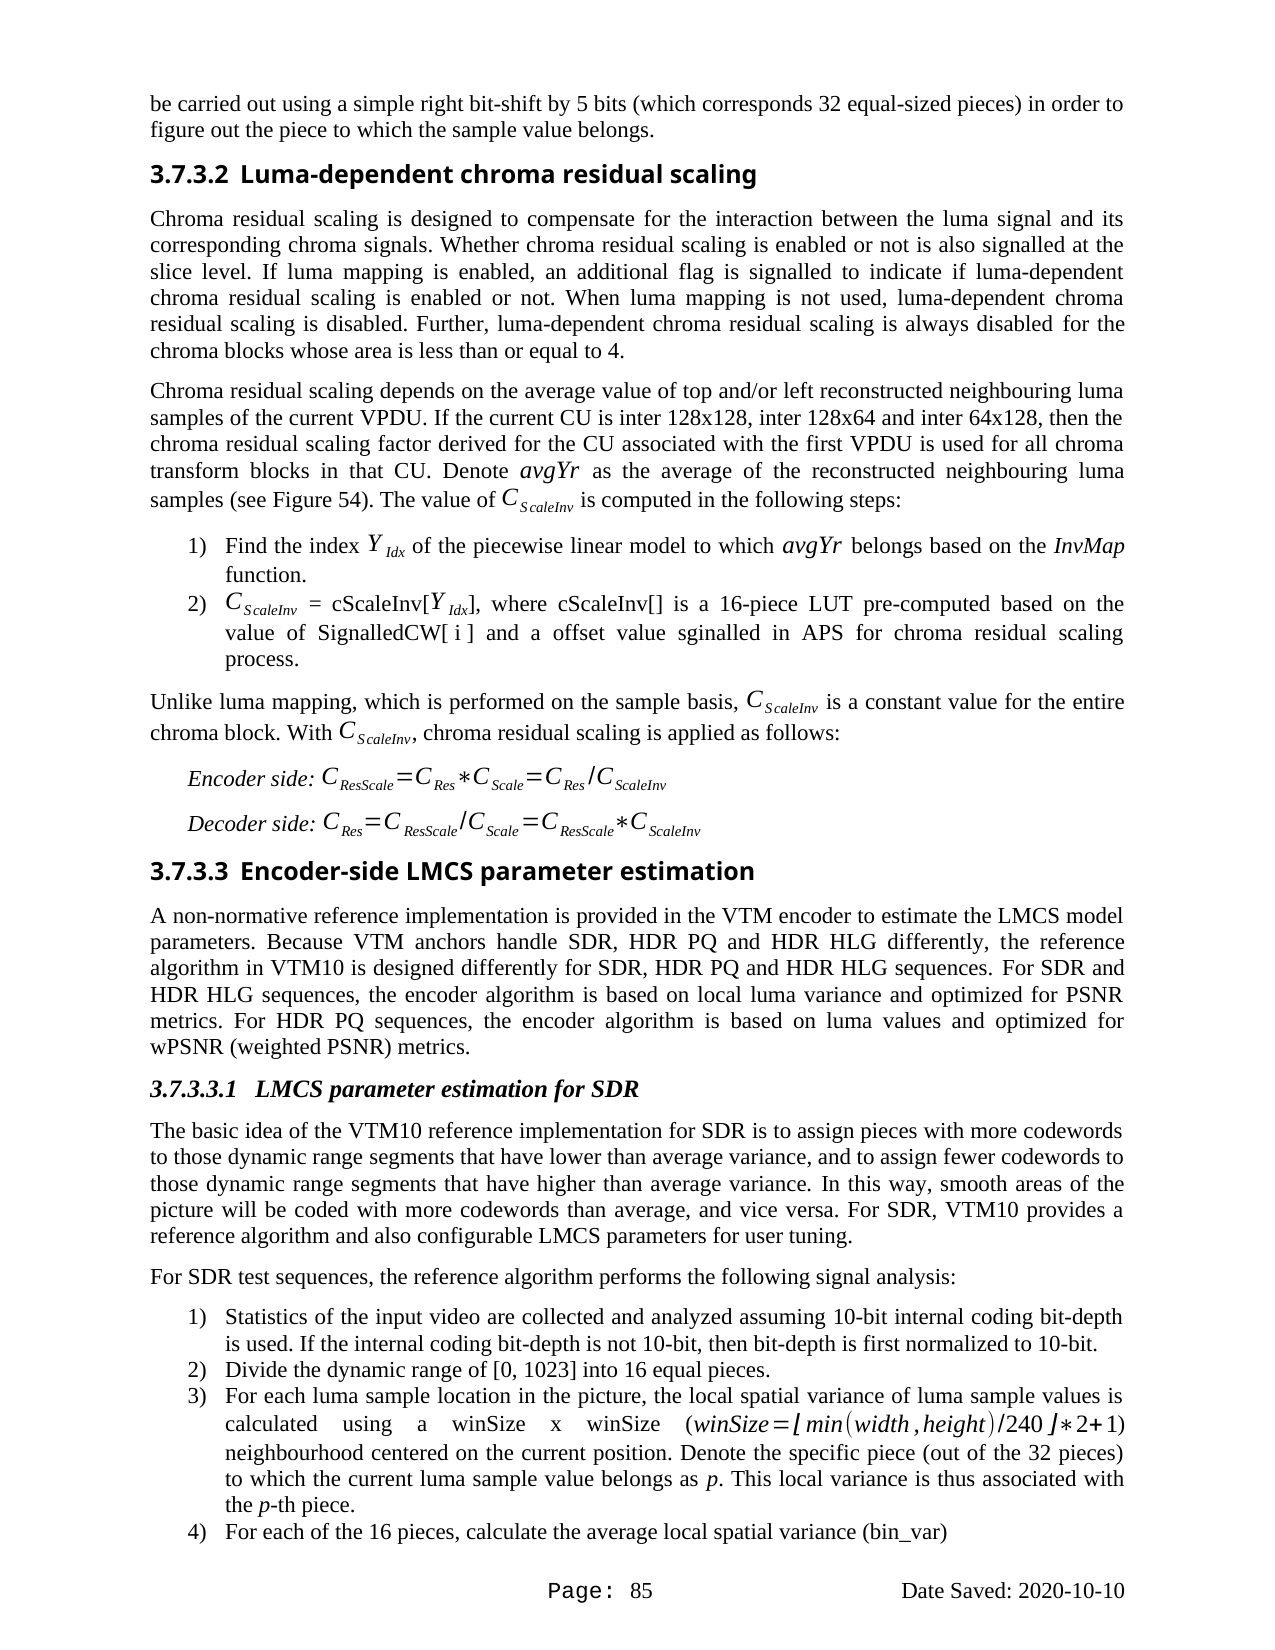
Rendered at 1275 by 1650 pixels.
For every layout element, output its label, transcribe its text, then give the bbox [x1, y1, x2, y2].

subtitle LMCS parameter estimation for SDR [150, 1074, 1125, 1103]
list = cScaleInv[], where cScaleInv[] is a 16-piece LUT pre-computed based on the value of SignalledCW[ i ] and a offset value sginalled in APS for chroma residual scaling process. [187, 587, 1125, 671]
text The basic idea of the VTM10 reference implementation for SDR is to assign pieces with more codewords to those dynamic range segments that have lower than average variance, and to assign fewer codewords to those dynamic range segments that have higher than average variance. In this way, smooth areas of the picture will be coded with more codewords than average, and vice versa. For SDR, VTM10 provides a reference algorithm and also configurable LMCS parameters for user tuning. [150, 1117, 1125, 1249]
text A non-normative reference implementation is provided in the VTM encoder to estimate the LMCS model parameters. Because VTM anchors handle SDR, HDR PQ and HDR HLG differently, the reference algorithm in VTM10 is designed differently for SDR, HDR PQ and HDR HLG sequences. For SDR and HDR HLG sequences, the encoder algorithm is based on local luma variance and optimized for PSNR metrics. For HDR PQ sequences, the encoder algorithm is based on luma values and optimized for wPSNR (weighted PSNR) metrics. [150, 902, 1125, 1060]
text Chroma residual scaling depends on the average value of top and/or left reconstructed neighbouring luma samples of the current VPDU. If the current CU is inter 128x128, inter 128x64 and inter 64x128, then the chroma residual scaling factor derived for the CU associated with the first VPDU is used for all chroma transform blocks in that CU. Denote as the average of the reconstructed neighbouring luma samples (see Figure 54). The value of is computed in the following steps: [150, 377, 1125, 515]
subtitle Luma-dependent chroma residual scaling [150, 157, 1125, 191]
list Statistics of the input video are collected and analyzed assuming 10-bit internal coding bit-depth is used. If the internal coding bit-depth is not 10-bit, then bit-depth is first normalized to 10-bit. [187, 1303, 1125, 1356]
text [150, 90, 1125, 143]
list Divide the dynamic range of [0, 1023] into 16 equal pieces. [187, 1356, 1125, 1382]
text Decoder side: [187, 808, 1125, 839]
list For each luma sample location in the picture, the local spatial variance of luma sample values is calculated using a winSize x winSize () neighbourhood centered on the current position. Denote the specific piece (out of the 32 pieces) to which the current luma sample value belongs as p. This local variance is thus associated with the p-th piece. [187, 1382, 1125, 1518]
text Chroma residual scaling is designed to compensate for the interaction between the luma signal and its corresponding chroma signals. Whether chroma residual scaling is enabled or not is also signalled at the slice level. If luma mapping is enabled, an additional flag is signalled to indicate if luma-dependent chroma residual scaling is enabled or not. When luma mapping is not used, luma-dependent chroma residual scaling is disabled. Further, luma-dependent chroma residual scaling is always disabled for the chroma blocks whose area is less than or equal to 4. [150, 205, 1125, 363]
list For each of the 16 pieces, calculate the average local spatial variance (bin_var) [187, 1518, 1125, 1544]
text Encoder side: [187, 762, 1125, 794]
subtitle Encoder-side LMCS parameter estimation [150, 853, 1125, 887]
text For SDR test sequences, the reference algorithm performs the following signal analysis: [150, 1263, 1125, 1289]
text Unlike luma mapping, which is performed on the sample basis, is a constant value for the entire chroma block. With , chroma residual scaling is applied as follows: [150, 686, 1125, 748]
list Find the index of the piecewise linear model to which belongs based on the InvMap function. [187, 529, 1125, 587]
